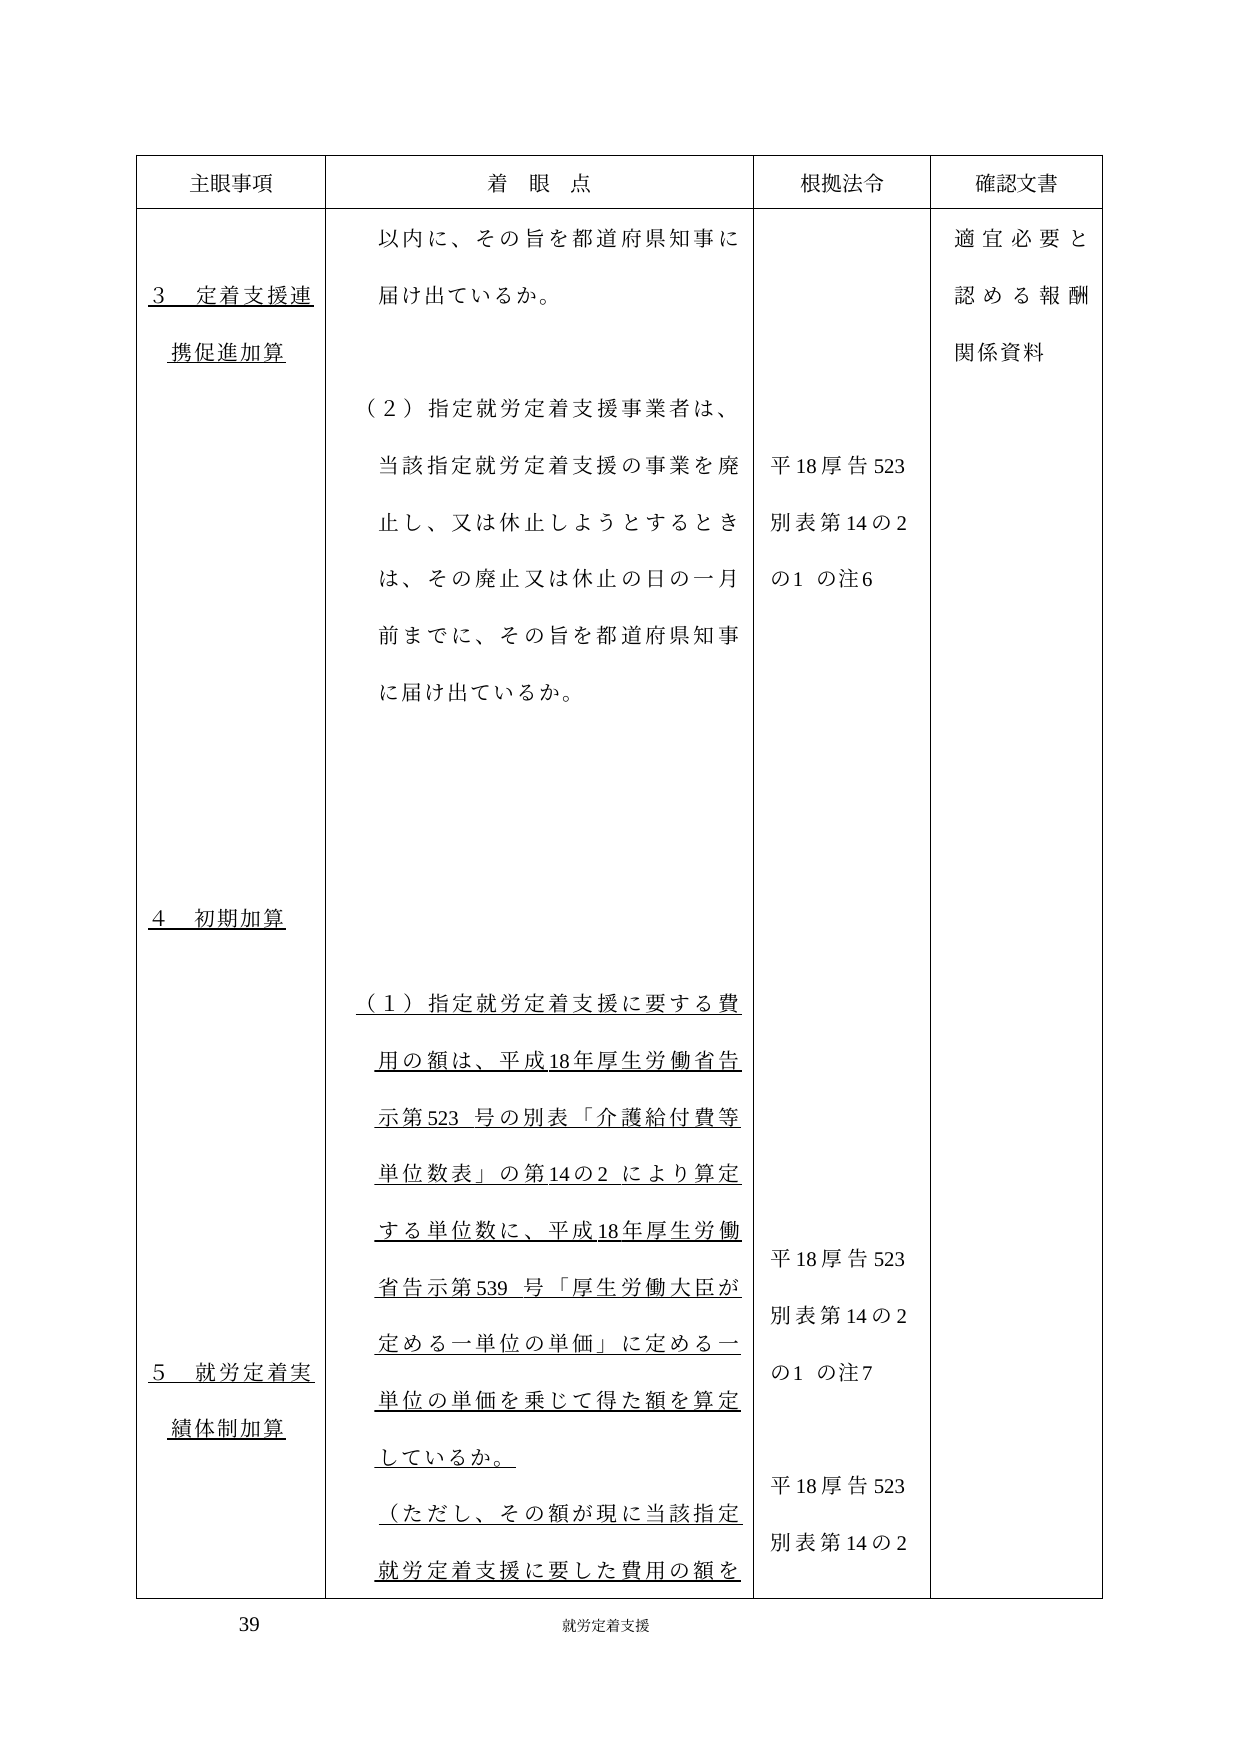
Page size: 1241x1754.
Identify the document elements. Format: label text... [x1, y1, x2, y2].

table_header 主眼事項 [137, 156, 325, 208]
table_header 根拠法令 [754, 156, 930, 208]
table_header 確認文書 [931, 156, 1102, 208]
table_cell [326, 209, 753, 1598]
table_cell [137, 209, 325, 1598]
table_header 着 眼 点 [326, 156, 753, 208]
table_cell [931, 209, 1102, 1598]
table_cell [754, 209, 930, 1598]
